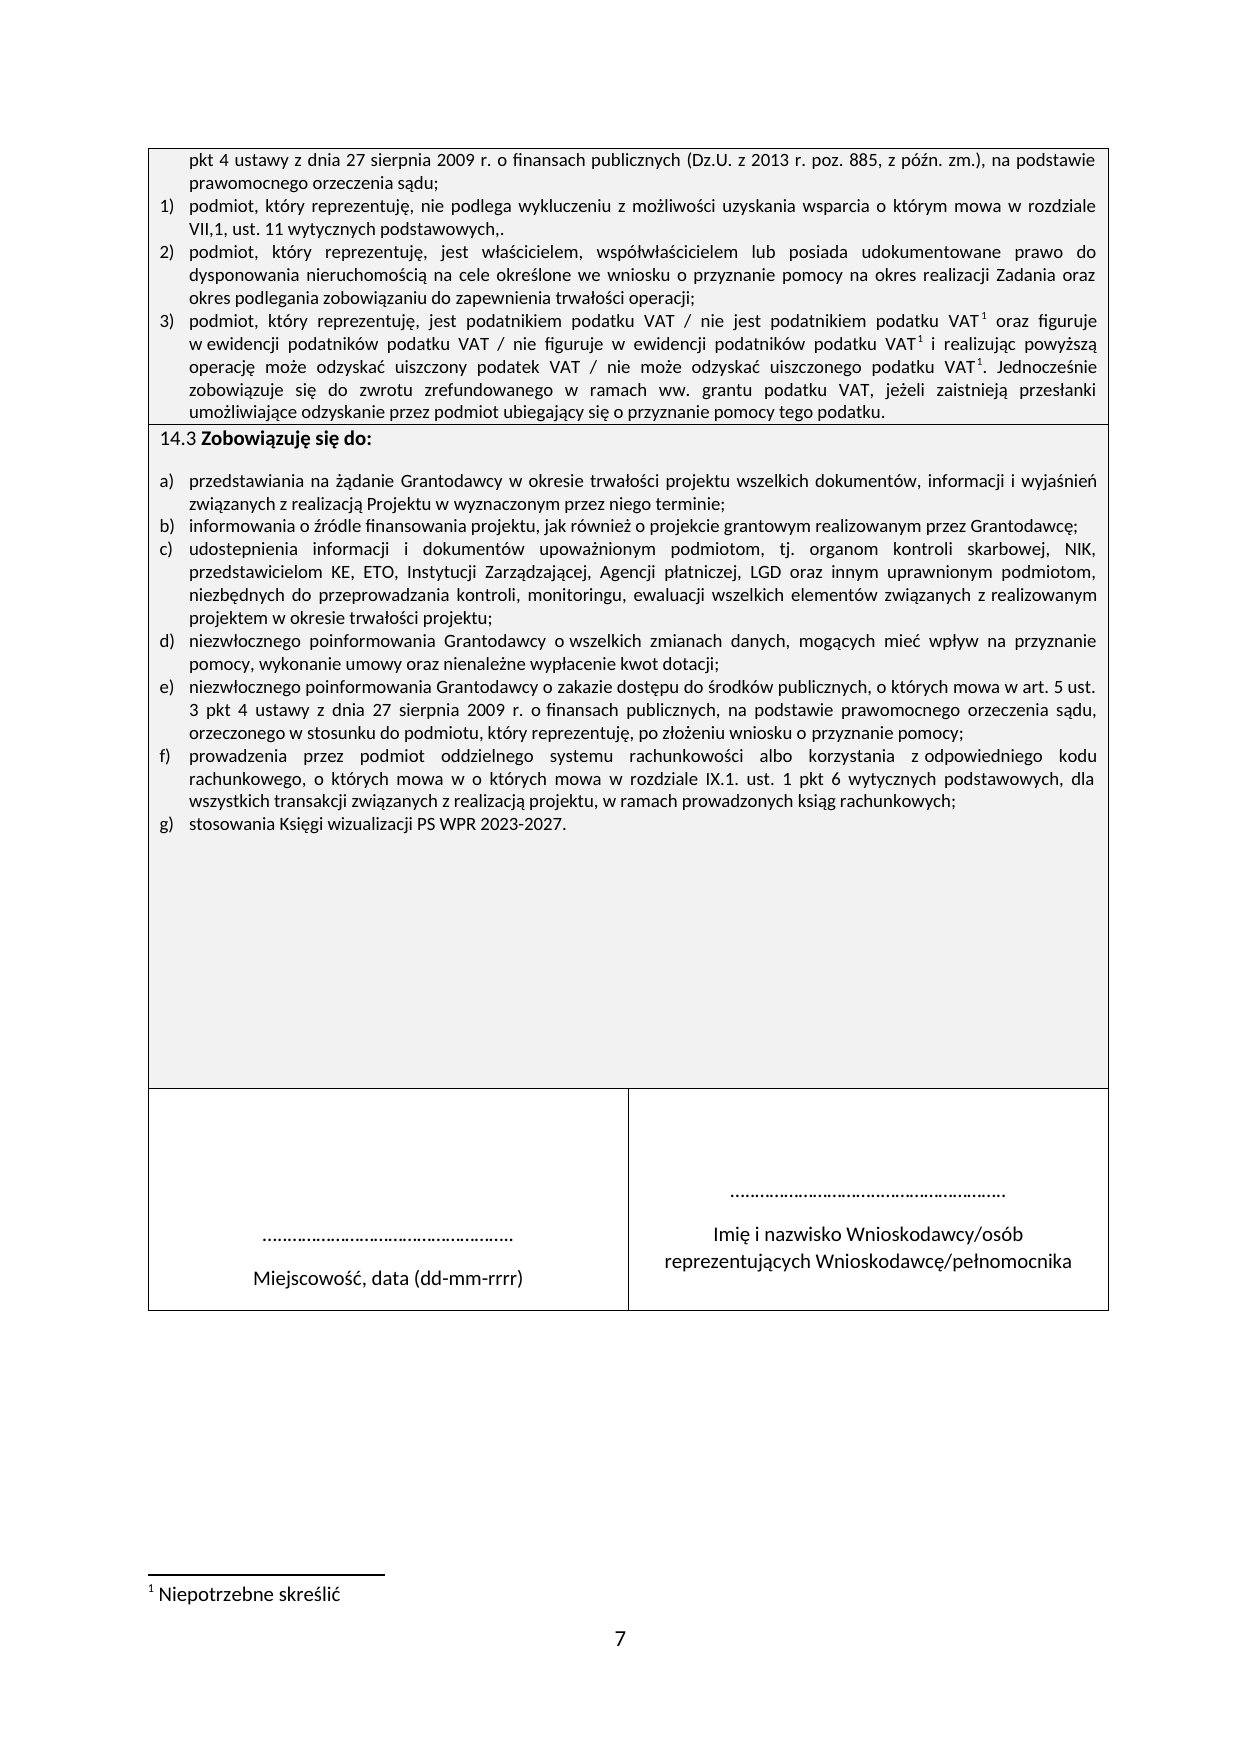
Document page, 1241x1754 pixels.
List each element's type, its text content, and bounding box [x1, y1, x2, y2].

table_cell 14.3 Zobowiązuję się do: przedstawiania na żądanie Grantodawcy w okresie trwałości projektu wszelkich dokumentów, informacji i wyjaśnień związanych z realizacją Projektu w wyznaczonym przez niego terminie; informowania o źródle finansowania projektu, jak również o projekcie grantowym realizowanym przez Grantodawcę; udostepnienia informacji i dokumentów upoważnionym podmiotom, tj. organom kontroli skarbowej, NIK, przedstawicielom KE, ETO, Instytucji Zarządzającej, Agencji płatniczej, LGD oraz innym uprawnionym podmiotom, niezbędnych do przeprowadzania kontroli, monitoringu, ewaluacji wszelkich elementów związanych z realizowanym projektem w okresie trwałości projektu; niezwłocznego poinformowania Grantodawcy o wszelkich zmianach danych, mogących mieć wpływ na przyznanie pomocy, wykonanie umowy oraz nienależne wypłacenie kwot dotacji; niezwłocznego poinformowania Grantodawcy o zakazie dostępu do środków publicznych, o których mowa w art. 5 ust. 3 pkt 4 ustawy z dnia 27 sierpnia 2009 r. o finansach publicznych, na podstawie prawomocnego orzeczenia sądu, orzeczonego w stosunku do podmiotu, który reprezentuję, po złożeniu wniosku o przyznanie pomocy; prowadzenia przez podmiot oddzielnego systemu rachunkowości albo korzystania z odpowiedniego kodu rachunkowego, o których mowa w o których mowa w rozdziale IX.1. ust. 1 pkt 6 wytycznych podstawowych, dla wszystkich transakcji związanych z realizacją projektu, w ramach prowadzonych ksiąg rachunkowych; stosowania Księgi wizualizacji PS WPR 2023-2027. [149, 425, 1108, 1088]
table_cell …..……………………..…………………….. Imię i nazwisko Wnioskodawcy/osób reprezentujących Wnioskodawcę/pełnomocnika [629, 1089, 1108, 1309]
table_cell …..……………………………………….. Miejscowość, data (dd-mm-rrrr) [149, 1089, 628, 1309]
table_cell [149, 149, 1108, 424]
